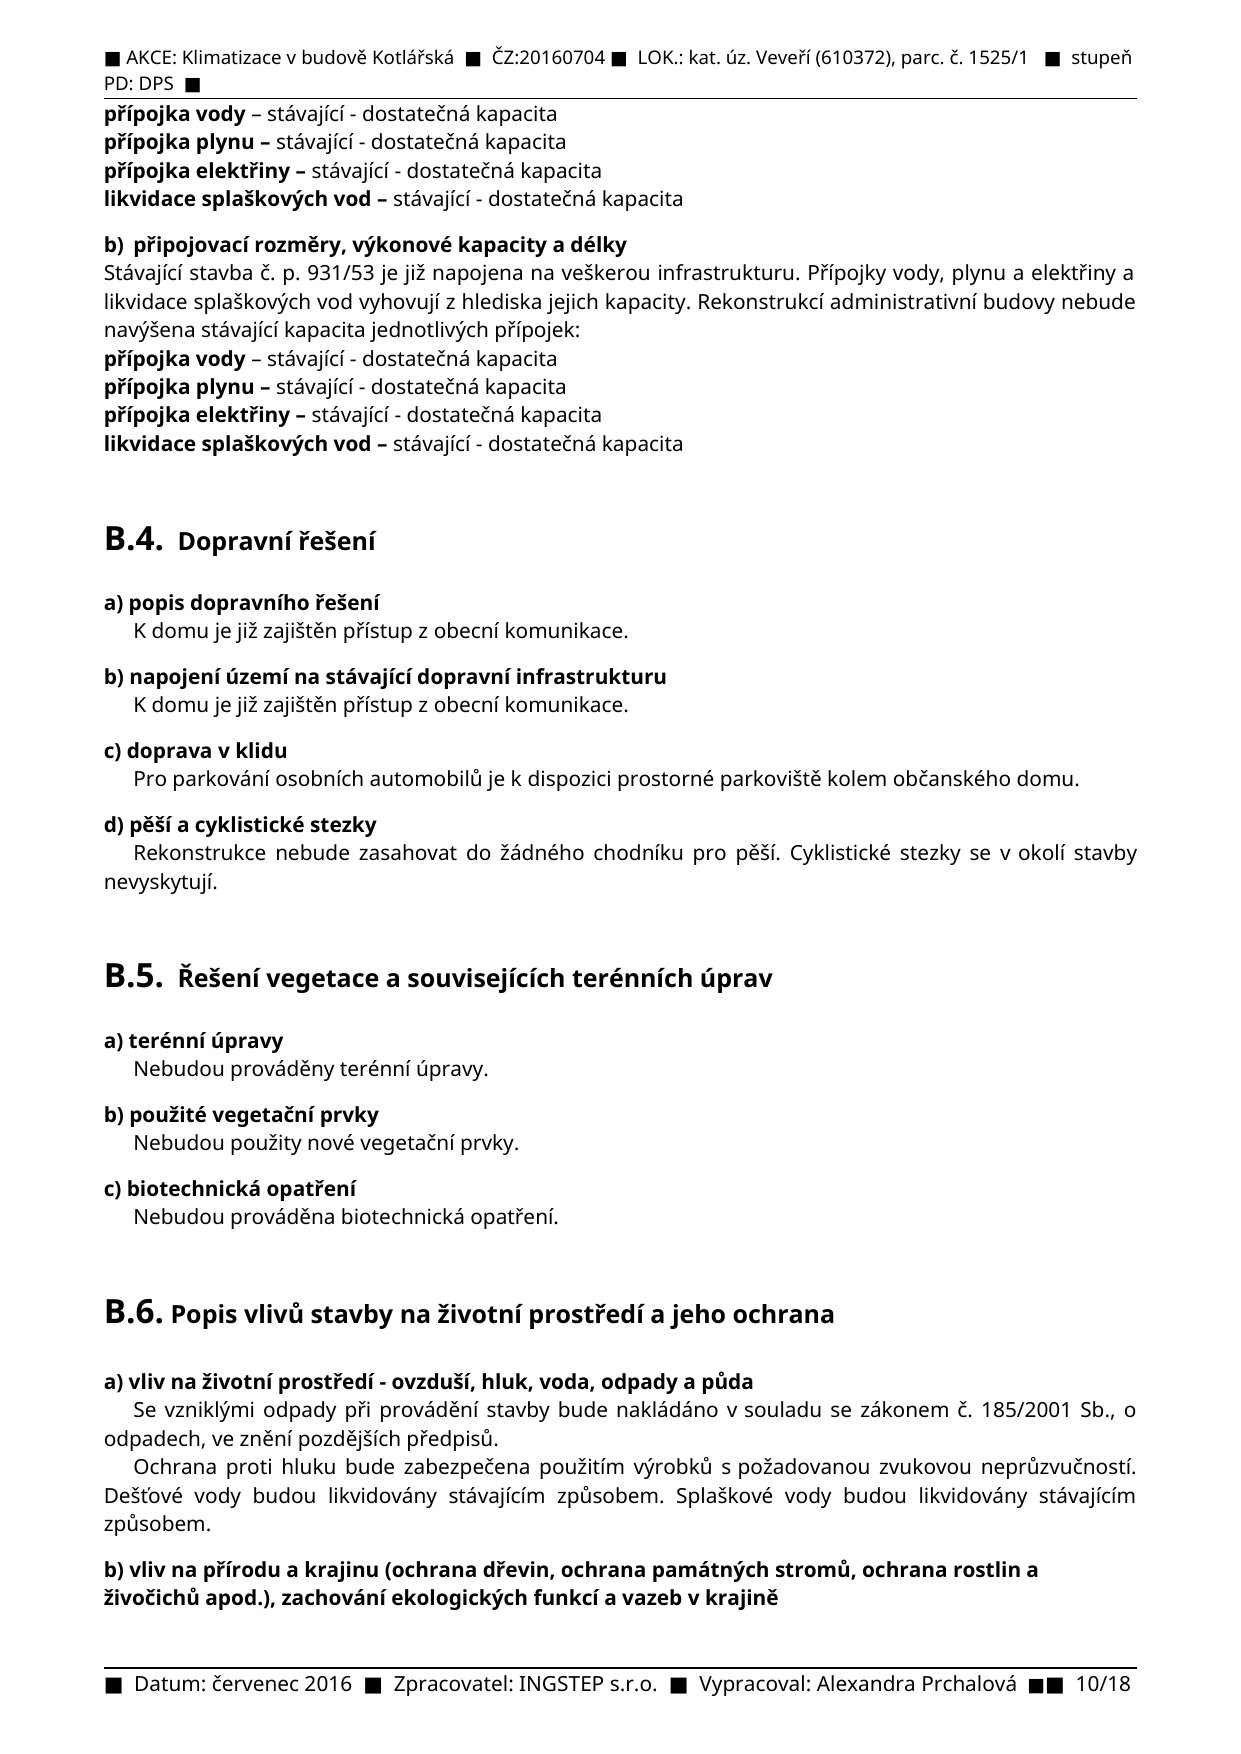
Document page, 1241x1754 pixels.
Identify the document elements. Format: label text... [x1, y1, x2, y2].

text Pro parkování osobních automobilů je k dispozici prostorné parkoviště kolem občanského domu. [103, 764, 1137, 793]
text c) biotechnická opatření [103, 1174, 1137, 1202]
text Nebudou prováděna biotechnická opatření. [103, 1202, 1137, 1231]
text živočichů apod.), zachování ekologických funkcí a vazeb v krajině [103, 1583, 1137, 1612]
text d) pěší a cyklistické stezky [103, 810, 1137, 838]
text a) popis dopravního řešení [103, 588, 1137, 617]
text K domu je již zajištěn přístup z obecní komunikace. [103, 691, 1137, 719]
text přípojka elektřiny – stávající - dostatečná kapacita [103, 156, 1137, 184]
text přípojka plynu – stávající - dostatečná kapacita [103, 372, 1137, 401]
text přípojka elektřiny – stávající - dostatečná kapacita [103, 401, 1137, 429]
text B.4. Dopravní řešení [103, 514, 1137, 560]
text a) vliv na životní prostředí - ovzduší, hluk, voda, odpady a půda [103, 1367, 1137, 1396]
text B.6. Popis vlivů stavby na životní prostředí a jeho ochrana [103, 1288, 1137, 1333]
text přípojka vody – stávající - dostatečná kapacita [103, 344, 1137, 372]
text b) připojovací rozměry, výkonové kapacity a délky [103, 230, 1137, 258]
text Ochrana proti hluku bude zabezpečena použitím výrobků s požadovanou zvukovou neprůzvučností. Dešťové vody budou likvidovány stávajícím způsobem. Splaškové vody budou likvidovány stávajícím způsobem. [103, 1452, 1137, 1538]
text b) použité vegetační prvky [103, 1100, 1137, 1128]
text Nebudou použity nové vegetační prvky. [103, 1128, 1137, 1157]
text c) doprava v klidu [103, 736, 1137, 764]
text B.5. Řešení vegetace a souvisejících terénních úprav [103, 952, 1137, 998]
text K domu je již zajištěn přístup z obecní komunikace. [103, 617, 1137, 645]
text Rekonstrukce nebude zasahovat do žádného chodníku pro pěší. Cyklistické stezky se v okolí stavby nevyskytují. [103, 838, 1137, 895]
text Nebudou prováděny terénní úpravy. [103, 1054, 1137, 1083]
text Se vzniklými odpady při provádění stavby bude nakládáno v souladu se zákonem č. 185/2001 Sb., o odpadech, ve znění pozdějších předpisů. [103, 1396, 1137, 1452]
text likvidace splaškových vod – stávající - dostatečná kapacita [103, 184, 1137, 213]
text b) napojení území na stávající dopravní infrastrukturu [103, 662, 1137, 691]
text přípojka vody – stávající - dostatečná kapacita [103, 99, 1137, 127]
text likvidace splaškových vod – stávající - dostatečná kapacita [103, 429, 1137, 457]
text a) terénní úpravy [103, 1026, 1137, 1054]
text přípojka plynu – stávající - dostatečná kapacita [103, 127, 1137, 156]
text b) vliv na přírodu a krajinu (ochrana dřevin, ochrana památných stromů, ochrana rostlin a [103, 1555, 1137, 1583]
